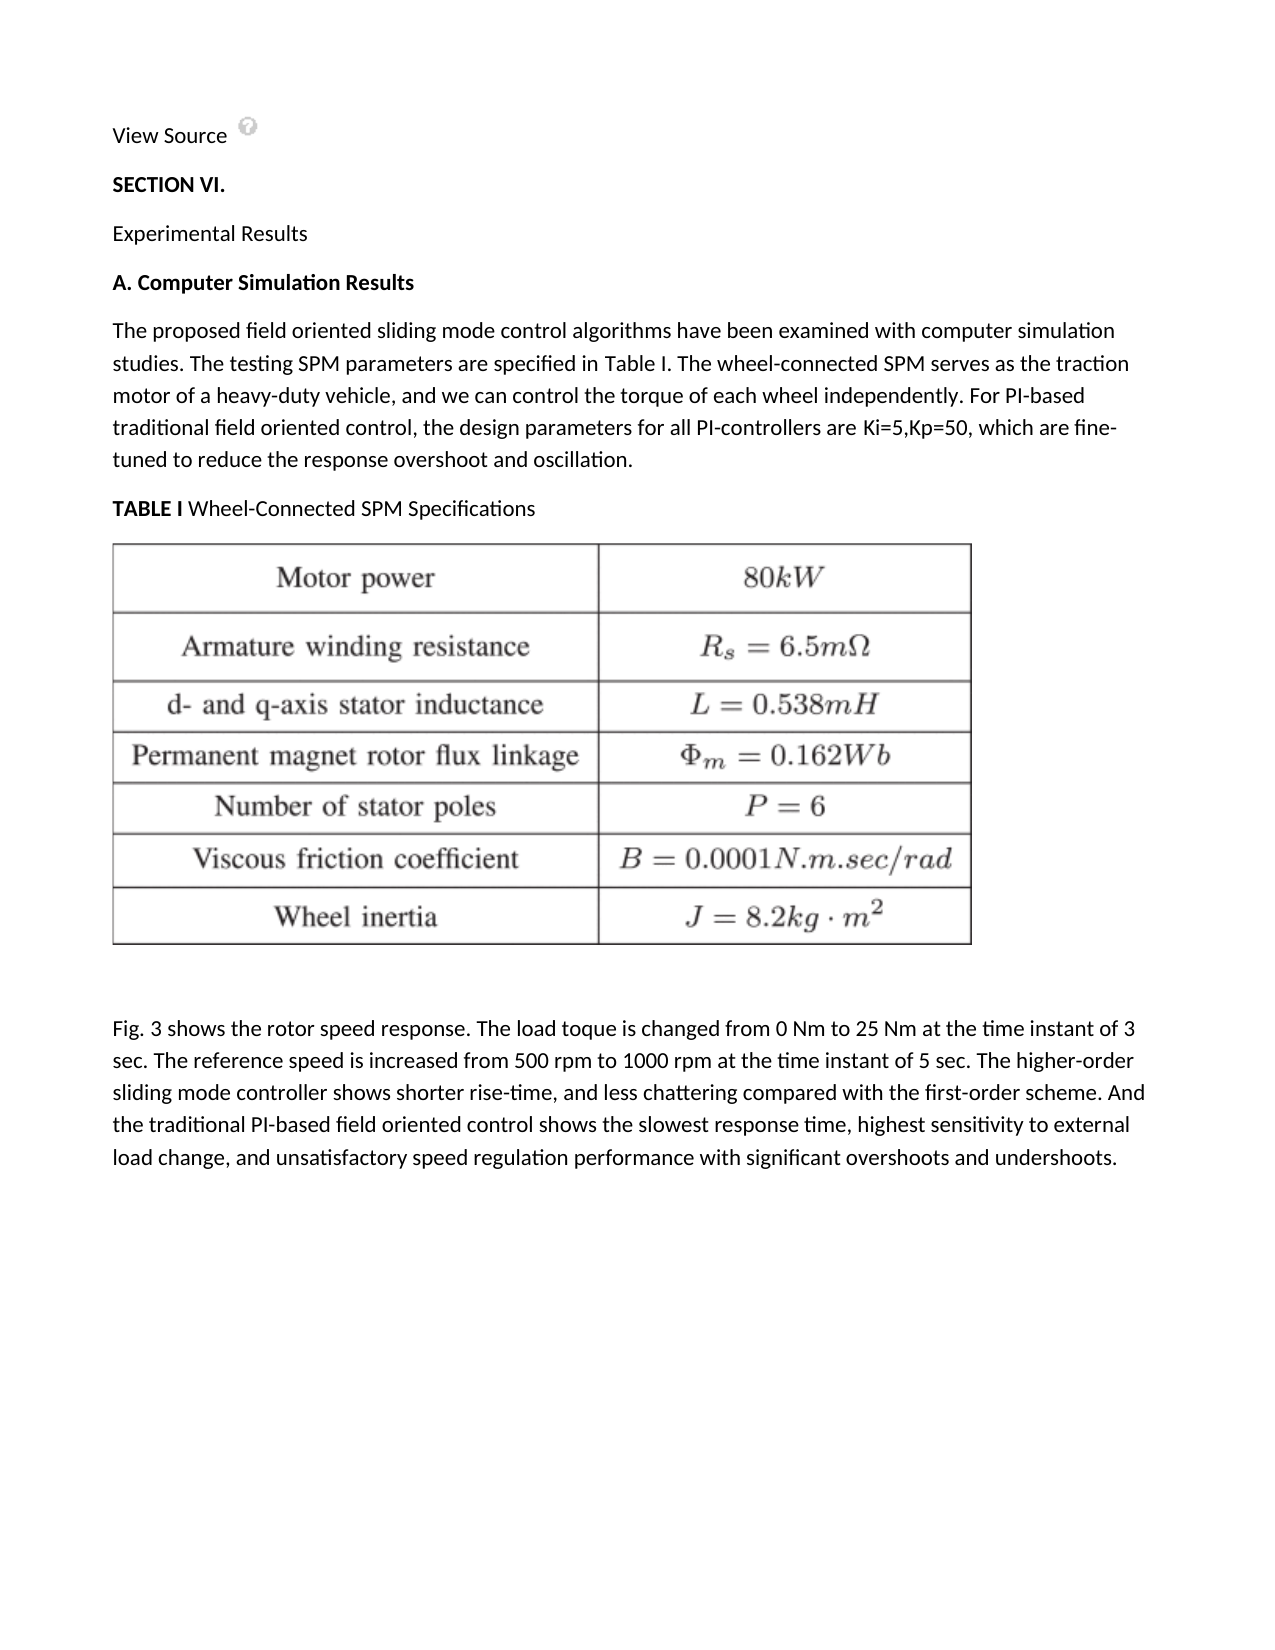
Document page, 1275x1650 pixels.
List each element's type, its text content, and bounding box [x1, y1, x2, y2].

text TABLE I Wheel-Connected SPM Specifications [112, 494, 1162, 522]
picture [112, 543, 972, 945]
text View Source [112, 112, 1162, 149]
text Experimental Results [112, 219, 1162, 247]
text A. Computer Simulation Results [112, 268, 1162, 296]
text The proposed field oriented sliding mode control algorithms have been examined with computer simulation studies. The testing SPM parameters are specified in Table I. The wheel-connected SPM serves as the traction motor of a heavy-duty vehicle, and we can control the torque of each wheel independently. For PI-based traditional field oriented control, the design parameters for all PI-controllers are Ki=5,Kp=50, which are fine-tuned to reduce the response overshoot and oscillation. [112, 317, 1162, 473]
picture [227, 112, 265, 144]
text SECTION VI. [112, 170, 1162, 198]
text Fig. 3 shows the rotor speed response. The load toque is changed from 0 Nm to 25 Nm at the time instant of 3 sec. The reference speed is increased from 500 rpm to 1000 rpm at the time instant of 5 sec. The higher-order sliding mode controller shows shorter rise-time, and less chattering compared with the first-order scheme. And the traditional PI-based field oriented control shows the slowest response time, highest sensitivity to external load change, and unsatisfactory speed regulation performance with significant overshoots and undershoots. [112, 1014, 1162, 1171]
